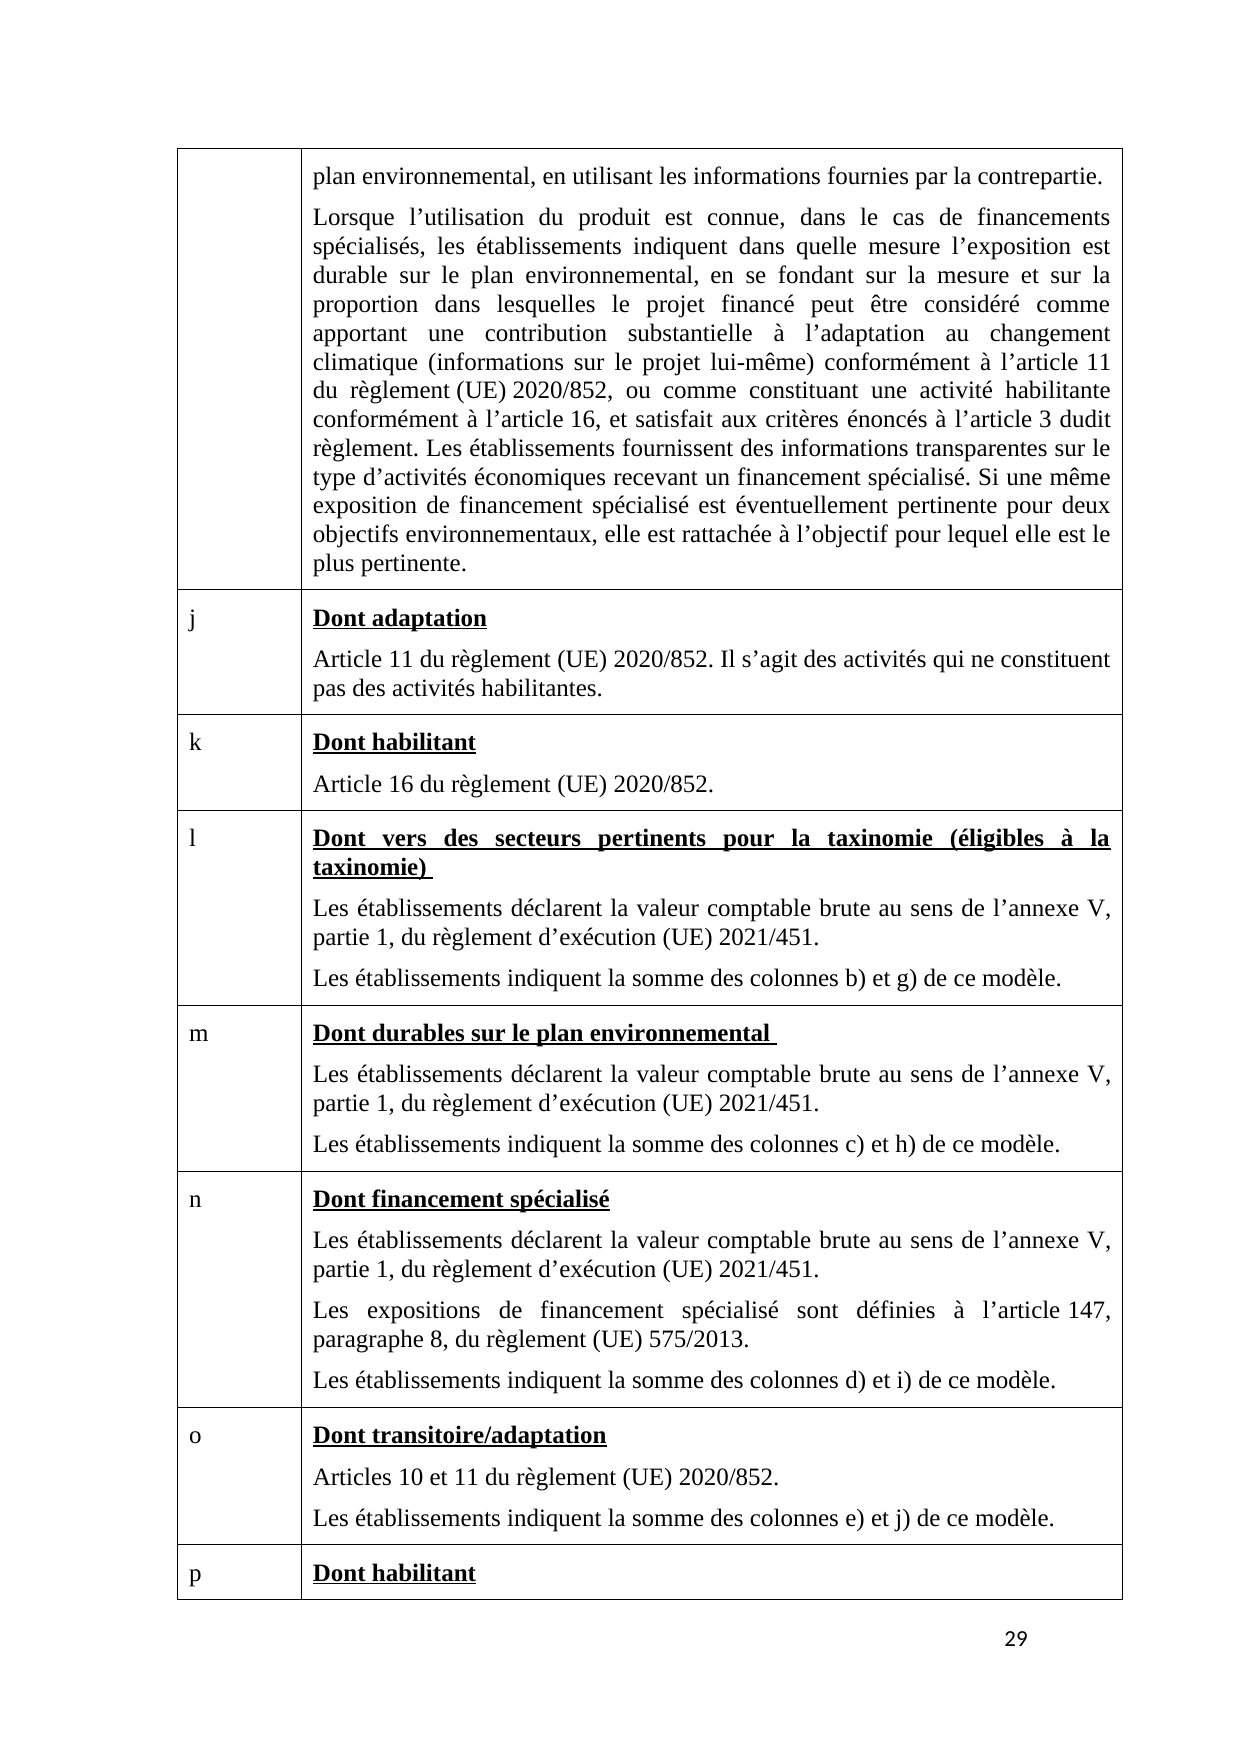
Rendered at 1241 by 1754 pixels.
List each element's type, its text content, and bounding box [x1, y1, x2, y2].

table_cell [302, 1545, 1122, 1599]
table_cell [302, 149, 1122, 589]
table_cell i [178, 149, 301, 589]
table_cell j [178, 590, 301, 714]
table_cell o [178, 1408, 301, 1544]
table_cell Dont habilitant Article 16 du règlement (UE) 2020/852. [302, 715, 1122, 810]
table_cell Dont vers des secteurs pertinents pour la taxinomie (éligibles à la taxinomie) Les établissements déclarent la valeur comptable brute au sens de l’annexe V, partie 1, du règlement d’exécution (UE) 2021/451. Les établissements indiquent la somme des colonnes b) et g) de ce modèle. [302, 811, 1122, 1005]
table_cell Dont financement spécialisé Les établissements déclarent la valeur comptable brute au sens de l’annexe V, partie 1, du règlement d’exécution (UE) 2021/451. Les expositions de financement spécialisé sont définies à l’article 147, paragraphe 8, du règlement (UE) 575/2013. Les établissements indiquent la somme des colonnes d) et i) de ce modèle. [302, 1172, 1122, 1407]
table_cell Dont transitoire/adaptation Articles 10 et 11 du règlement (UE) 2020/852. Les établissements indiquent la somme des colonnes e) et j) de ce modèle. [302, 1408, 1122, 1544]
table_cell p [178, 1545, 301, 1599]
table_cell l [178, 811, 301, 1005]
table_cell m [178, 1006, 301, 1171]
table_cell Dont durables sur le plan environnemental Les établissements déclarent la valeur comptable brute au sens de l’annexe V, partie 1, du règlement d’exécution (UE) 2021/451. Les établissements indiquent la somme des colonnes c) et h) de ce modèle. [302, 1006, 1122, 1171]
table_cell k [178, 715, 301, 810]
table_cell Dont adaptation Article 11 du règlement (UE) 2020/852. Il s’agit des activités qui ne constituent pas des activités habilitantes. [302, 590, 1122, 714]
table_cell n [178, 1172, 301, 1407]
